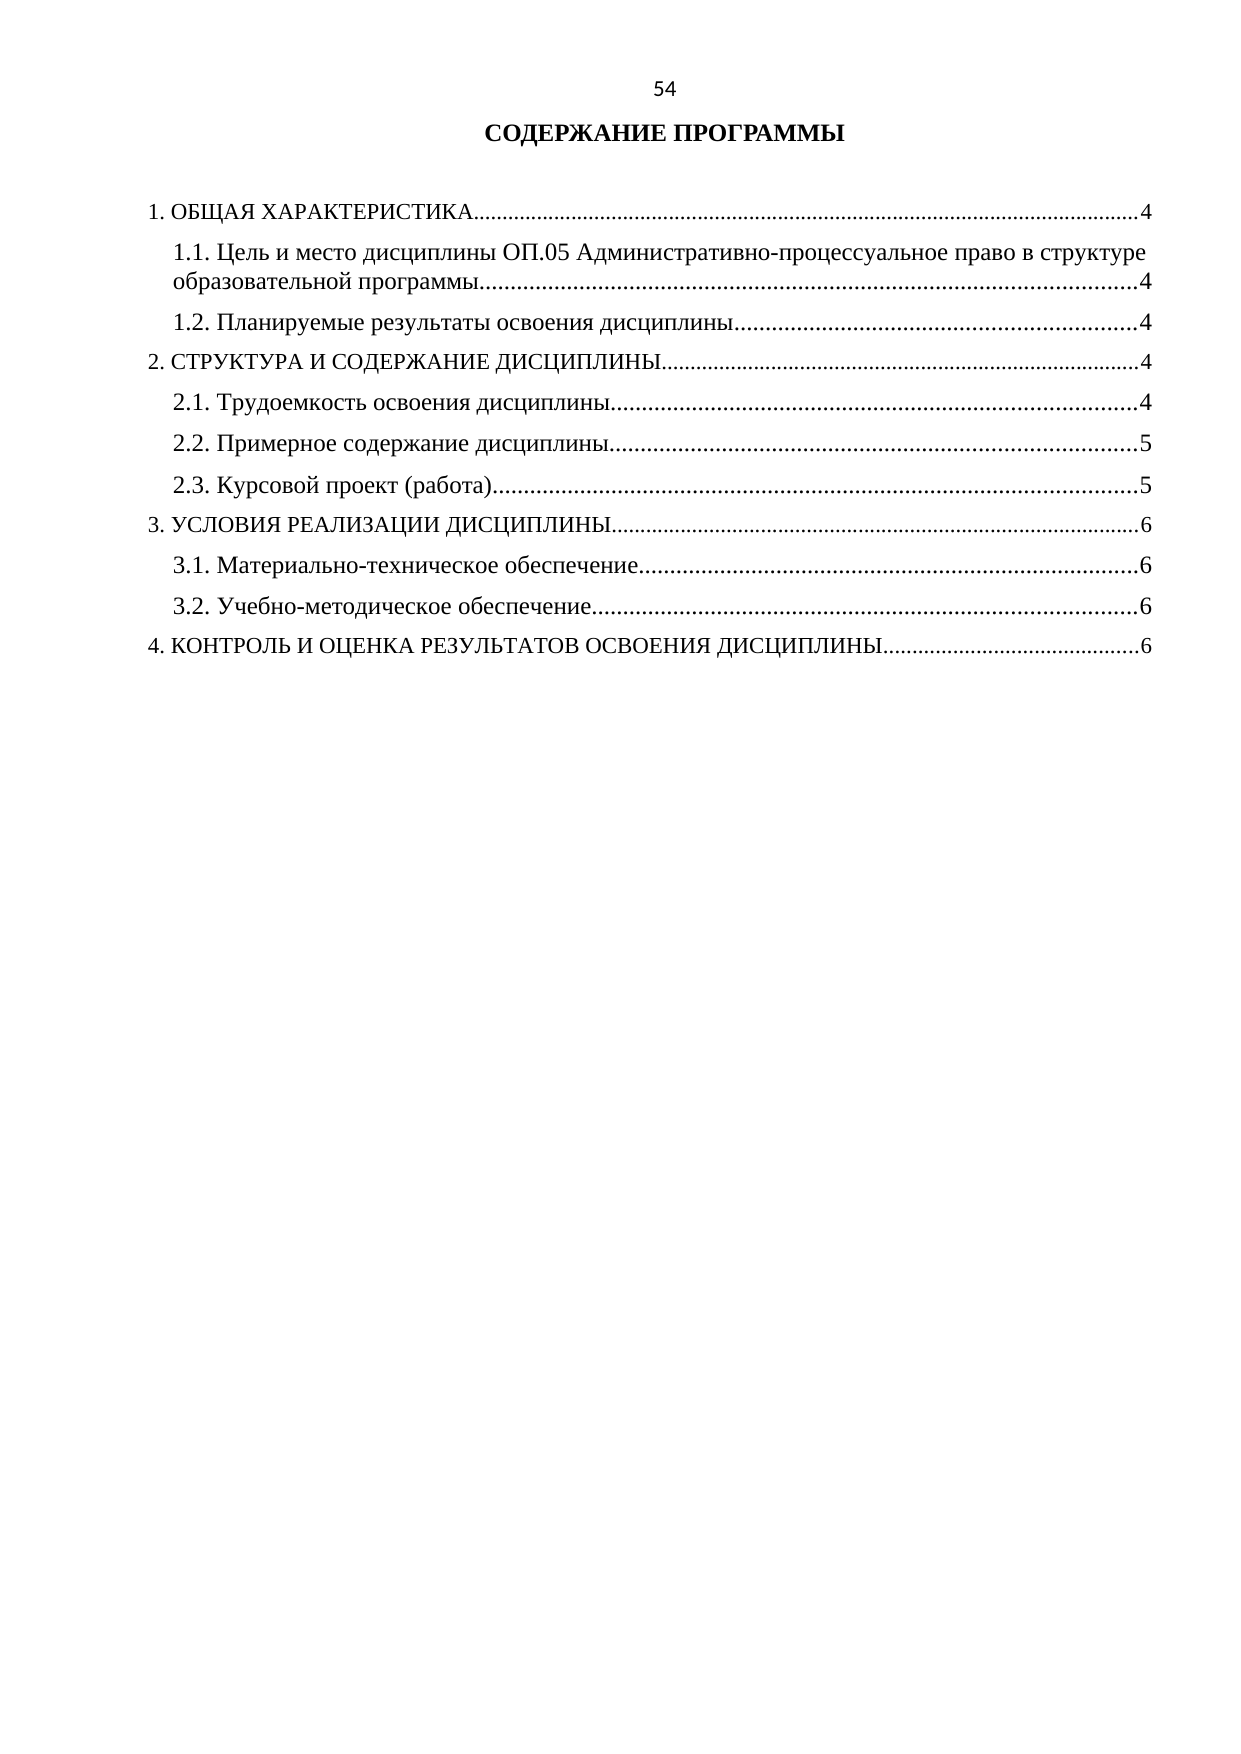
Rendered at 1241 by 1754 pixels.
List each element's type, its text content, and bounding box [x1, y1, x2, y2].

text 1.1. Цель и место дисциплины ОП.05 Административно-процессуальное право в структуре образовательной программы 4 [173, 237, 1181, 294]
text 1. ОБЩАЯ ХАРАКТЕРИСТИКА 4 [148, 198, 1181, 224]
text 2.2. Примерное содержание дисциплины 5 [173, 428, 1181, 457]
text 3.1. Материально-техническое обеспечение 6 [173, 550, 1181, 578]
text 2.1. Трудоемкость освоения дисциплины 4 [173, 387, 1181, 416]
text 1.2. Планируемые результаты освоения дисциплины 4 [173, 307, 1181, 336]
text 3.2. Учебно-методическое обеспечение 6 [173, 591, 1181, 620]
text СОДЕРЖАНИЕ ПРОГРАММЫ [148, 118, 1181, 147]
text 3. УСЛОВИЯ РЕАЛИЗАЦИИ ДИСЦИПЛИНЫ 6 [148, 511, 1181, 537]
text 2.3. Курсовой проект (работа) 5 [173, 470, 1181, 498]
text 4. КОНТРОЛЬ И ОЦЕНКА РЕЗУЛЬТАТОВ ОСВОЕНИЯ ДИСЦИПЛИНЫ 6 [148, 632, 1181, 659]
text 2. СТРУКТУРА И СОДЕРЖАНИЕ ДИСЦИПЛИНЫ 4 [148, 348, 1181, 375]
